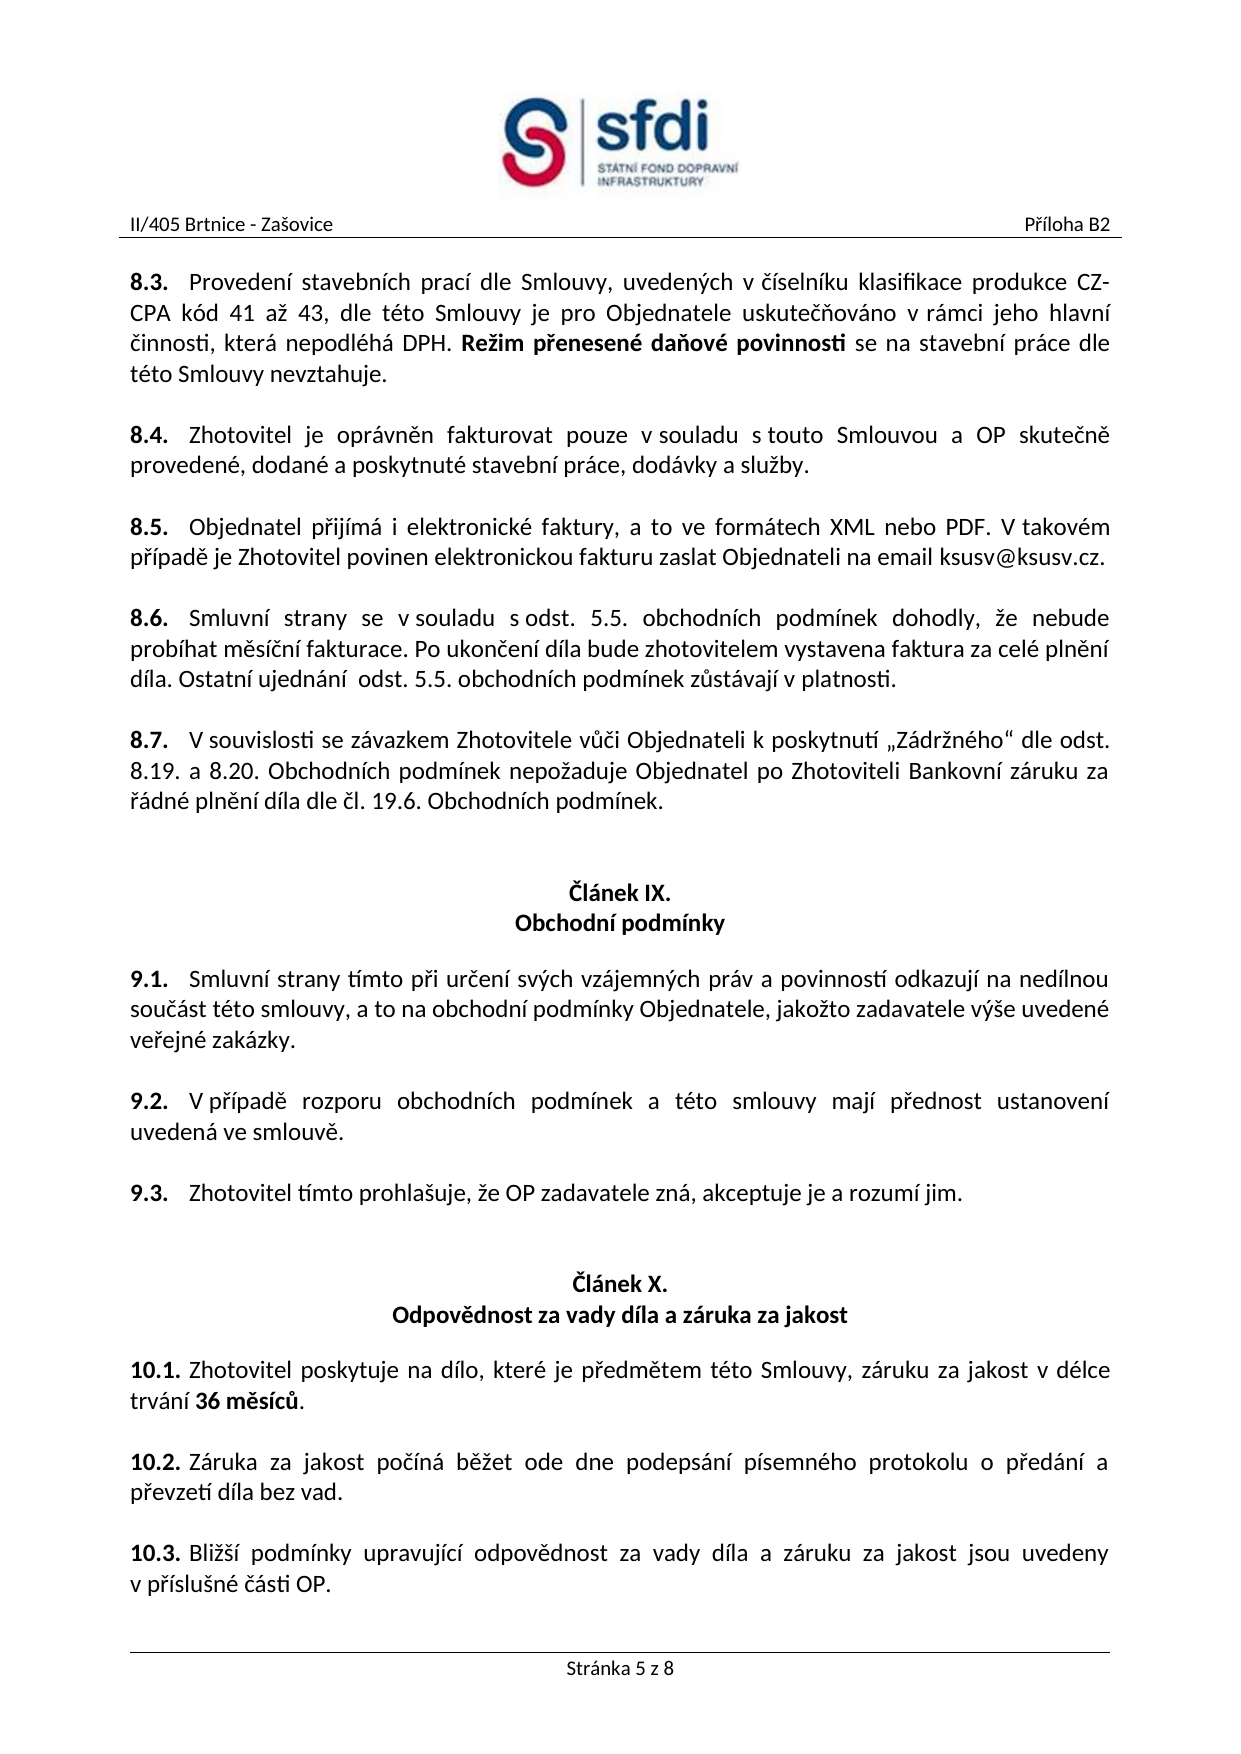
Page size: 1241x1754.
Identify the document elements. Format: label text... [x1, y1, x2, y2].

picture [498, 73, 742, 212]
list Objednatel přijímá i elektronické faktury, a to ve formátech XML nebo PDF. V takovém případě je Zhotovitel povinen elektronickou fakturu zaslat Objednateli na email ksusv@ksusv.cz. [130, 511, 1110, 572]
list Bližší podmínky upravující odpovědnost za vady díla a záruku za jakost jsou uvedeny v příslušné části OP. [130, 1537, 1110, 1598]
subtitle Článek IX. [130, 877, 1110, 907]
list V souvislosti se závazkem Zhotovitele vůči Objednateli k poskytnutí „Zádržného“ dle odst. 8.19. a 8.20. Obchodních podmínek nepožaduje Objednatel po Zhotoviteli Bankovní záruku za řádné plnění díla dle čl. 19.6. Obchodních podmínek. [130, 724, 1110, 816]
list Záruka za jakost počíná běžet ode dne podepsání písemného protokolu o předání a převzetí díla bez vad. [130, 1446, 1110, 1507]
list Zhotovitel je oprávněn fakturovat pouze v souladu s touto Smlouvou a OP skutečně provedené, dodané a poskytnuté stavební práce, dodávky a služby. [130, 419, 1110, 480]
list Smluvní strany tímto při určení svých vzájemných práv a povinností odkazují na nedílnou součást této smlouvy, a to na obchodní podmínky Objednatele, jakožto zadavatele výše uvedené veřejné zakázky. [130, 963, 1110, 1054]
list Provedení stavebních prací dle Smlouvy, uvedených v číselníku klasifikace produkce CZ-CPA kód 41 až 43, dle této Smlouvy je pro Objednatele uskutečňováno v rámci jeho hlavní činnosti, která nepodléhá DPH. Režim přenesené daňové povinnosti se na stavební práce dle této Smlouvy nevztahuje. [130, 267, 1110, 389]
text Článek X. [130, 1268, 1110, 1299]
list Zhotovitel poskytuje na dílo, které je předmětem této Smlouvy, záruku za jakost v délce trvání 36 měsíců. [130, 1354, 1110, 1415]
list Smluvní strany se v souladu s odst. 5.5. obchodních podmínek dohodly, že nebude probíhat měsíční fakturace. Po ukončení díla bude zhotovitelem vystavena faktura za celé plnění díla. Ostatní ujednání odst. 5.5. obchodních podmínek zůstávají v platnosti. [130, 602, 1110, 694]
subtitle Obchodní podmínky [130, 907, 1110, 938]
list Zhotovitel tímto prohlašuje, že OP zadavatele zná, akceptuje je a rozumí jim. [130, 1177, 1110, 1207]
list V případě rozporu obchodních podmínek a této smlouvy mají přednost ustanovení uvedená ve smlouvě. [130, 1085, 1110, 1146]
subtitle Odpovědnost za vady díla a záruka za jakost [130, 1299, 1110, 1329]
